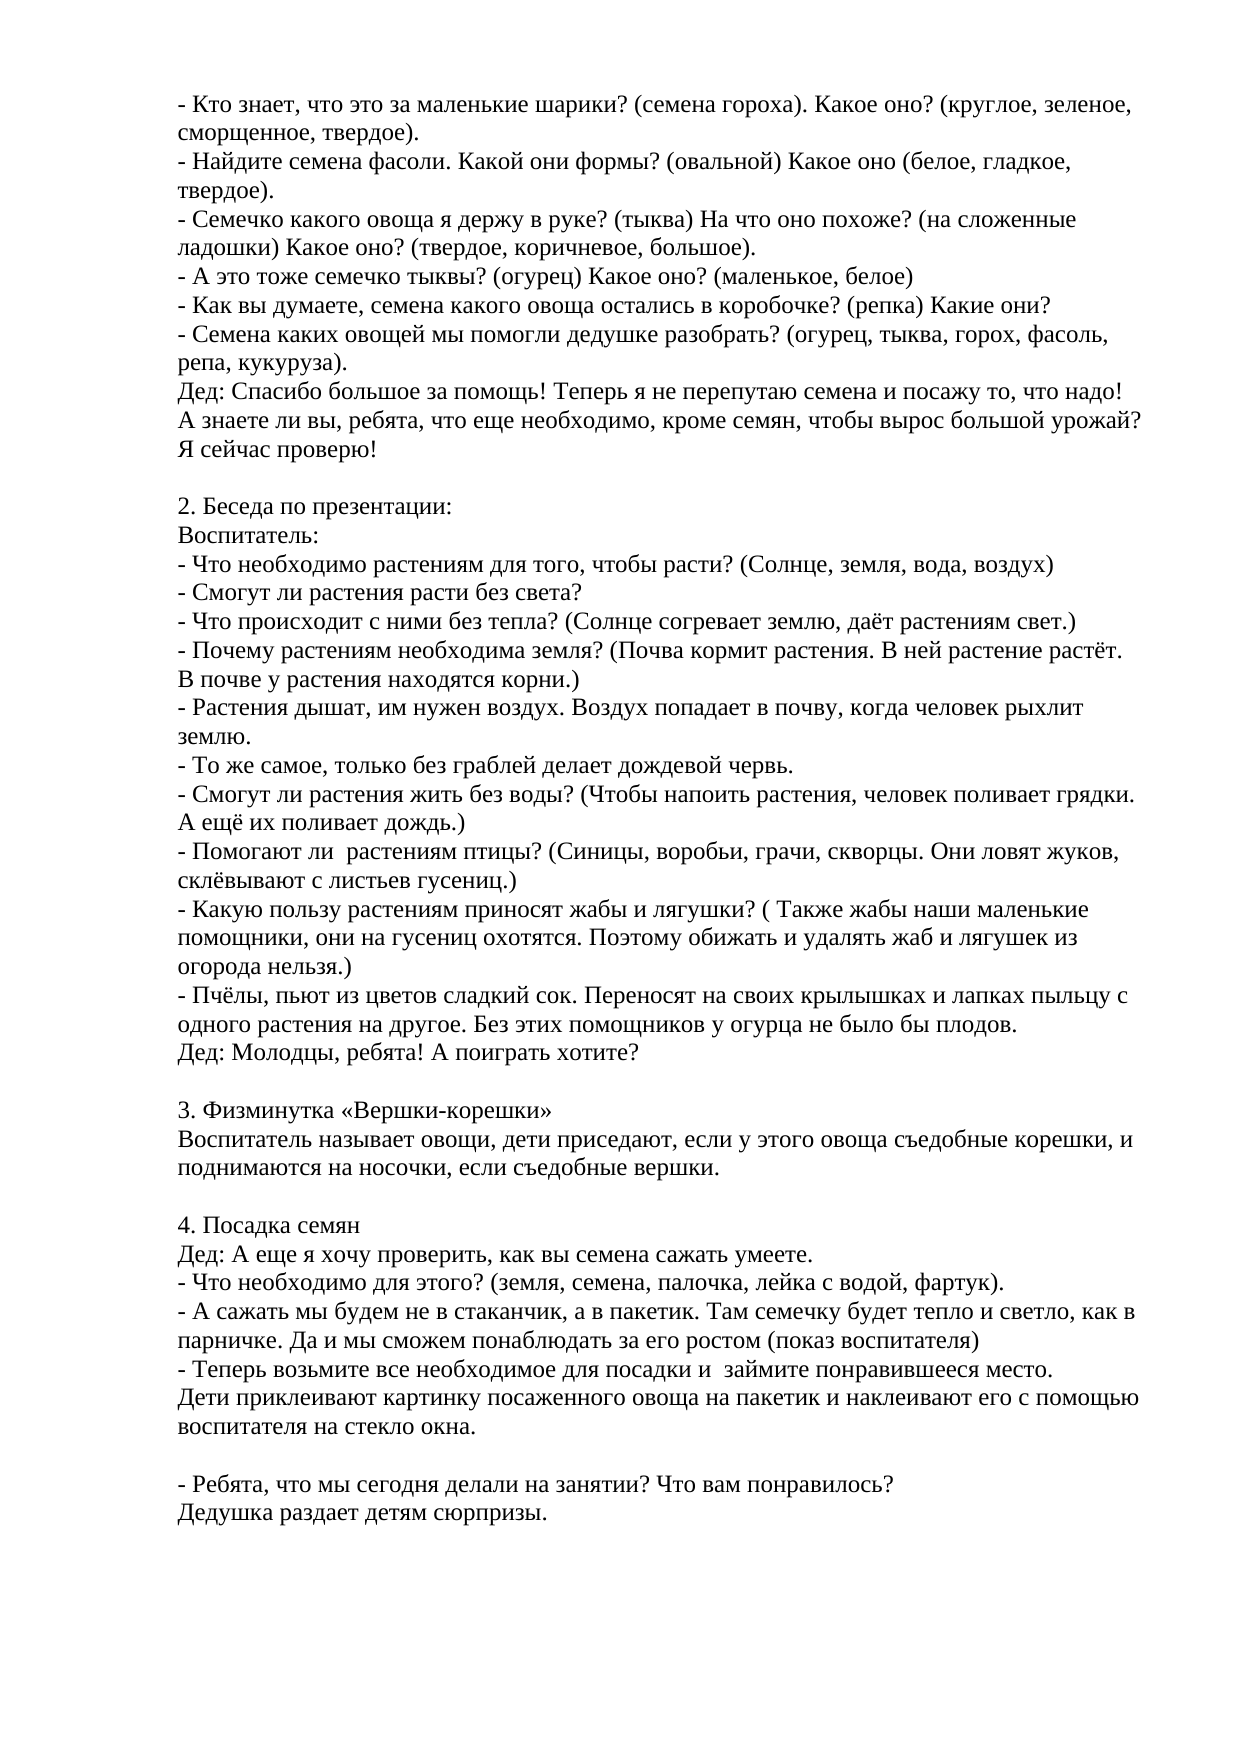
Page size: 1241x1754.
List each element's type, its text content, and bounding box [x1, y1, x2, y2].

text - Что необходимо растениям для того, чтобы расти? (Солнце, земля, вода, воздух) [177, 549, 1152, 577]
text Дед: Молодцы, ребята! А поиграть хотите? [177, 1037, 1152, 1066]
text Воспитатель: [177, 520, 1152, 549]
text А ещё их поливает дождь.) [177, 807, 1152, 836]
text - Что необходимо для этого? (земля, семена, палочка, лейка с водой, фартук). [177, 1267, 1152, 1296]
text - Что происходит с ними без тепла? (Солнце согревает землю, даёт растениям свет.) [177, 606, 1152, 635]
text - Какую пользу растениям приносят жабы и лягушки? ( Также жабы наши маленькие помощники, они на гусениц охотятся. Поэтому обижать и удалять жаб и лягушек из огорода нельзя.) [177, 894, 1152, 980]
text - Почему растениям необходима земля? (Почва кормит растения. В ней растение растёт. [177, 635, 1152, 664]
text Воспитатель называет овощи, дети приседают, если у этого овоща съедобные корешки, и поднимаются на носочки, если съедобные вершки. [177, 1124, 1152, 1181]
text - А сажать мы будем не в стаканчик, а в пакетик. Там семечку будет тепло и светло, как в парничке. Да и мы сможем понаблюдать за его ростом (показ воспитателя) [177, 1296, 1152, 1354]
text - Теперь возьмите все необходимое для посадки и займите понравившееся место. [177, 1354, 1152, 1382]
text 2. Беседа по презентации: [177, 491, 1152, 520]
text - Смогут ли растения расти без света? [177, 577, 1152, 606]
text - Растения дышат, им нужен воздух. Воздух попадает в почву, когда человек рыхлит землю. [177, 692, 1152, 750]
text Дед: Спасибо большое за помощь! Теперь я не перепутаю семена и посажу то, что надо! [177, 376, 1152, 405]
text - Семечко какого овоща я держу в руке? (тыква) На что оно похоже? (на сложенные ладошки) Какое оно? (твердое, коричневое, большое). [177, 204, 1152, 261]
text Дети приклеивают картинку посаженного овоща на пакетик и наклеивают его с помощью воспитателя на стекло окна. [177, 1382, 1152, 1440]
text - Смогут ли растения жить без воды? (Чтобы напоить растения, человек поливает грядки. [177, 779, 1152, 807]
text 4. Посадка семян [177, 1210, 1152, 1239]
text В почве у растения находятся корни.) [177, 664, 1152, 692]
text - Найдите семена фасоли. Какой они формы? (овальной) Какое оно (белое, гладкое, твердое). [177, 146, 1152, 204]
text Я сейчас проверю! [177, 434, 1152, 462]
text Дедушка раздает детям сюрпризы. [177, 1497, 1152, 1526]
text Дед: А еще я хочу проверить, как вы семена сажать умеете. [177, 1239, 1152, 1267]
text - Семена каких овощей мы помогли дедушке разобрать? (огурец, тыква, горох, фасоль, репа, кукуруза). [177, 319, 1152, 376]
text 3. Физминутка «Вершки-корешки» [177, 1095, 1152, 1124]
text - То же самое, только без граблей делает дождевой червь. [177, 750, 1152, 779]
text - Пчёлы, пьют из цветов сладкий сок. Переносят на своих крылышках и лапках пыльцу с одного растения на другое. Без этих помощников у огурца не было бы плодов. [177, 980, 1152, 1037]
text - Помогают ли растениям птицы? (Синицы, воробьи, грачи, скворцы. Они ловят жуков, склёвывают с листьев гусениц.) [177, 836, 1152, 894]
text - А это тоже семечко тыквы? (огурец) Какое оно? (маленькое, белое) [177, 261, 1152, 290]
text - Кто знает, что это за маленькие шарики? (семена гороха). Какое оно? (круглое, зеленое, сморщенное, твердое). [177, 89, 1152, 146]
text - Ребята, что мы сегодня делали на занятии? Что вам понравилось? [177, 1469, 1152, 1497]
text - Как вы думаете, семена какого овоща остались в коробочке? (репка) Какие они? [177, 290, 1152, 319]
text А знаете ли вы, ребята, что еще необходимо, кроме семян, чтобы вырос большой урожай? [177, 405, 1152, 434]
